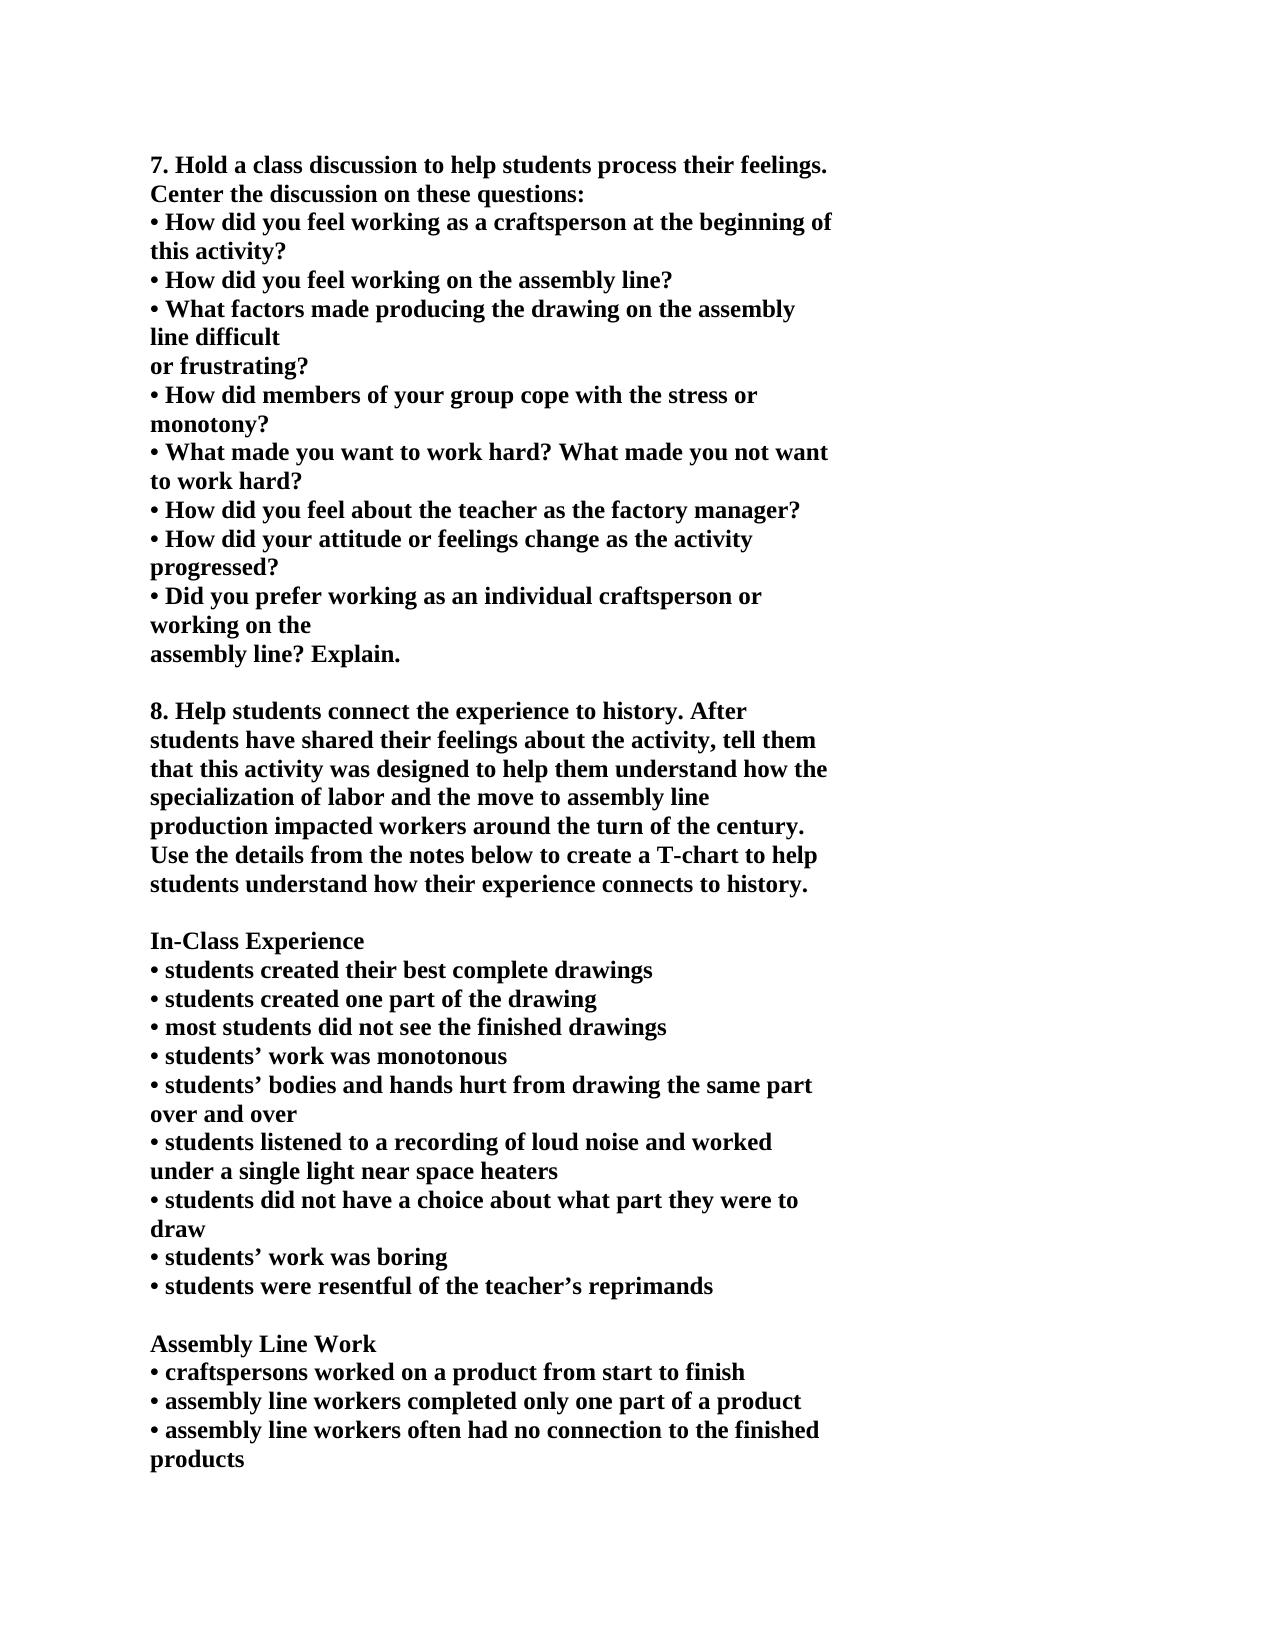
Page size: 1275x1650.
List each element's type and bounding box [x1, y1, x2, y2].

table_cell [150, 150, 832, 1472]
